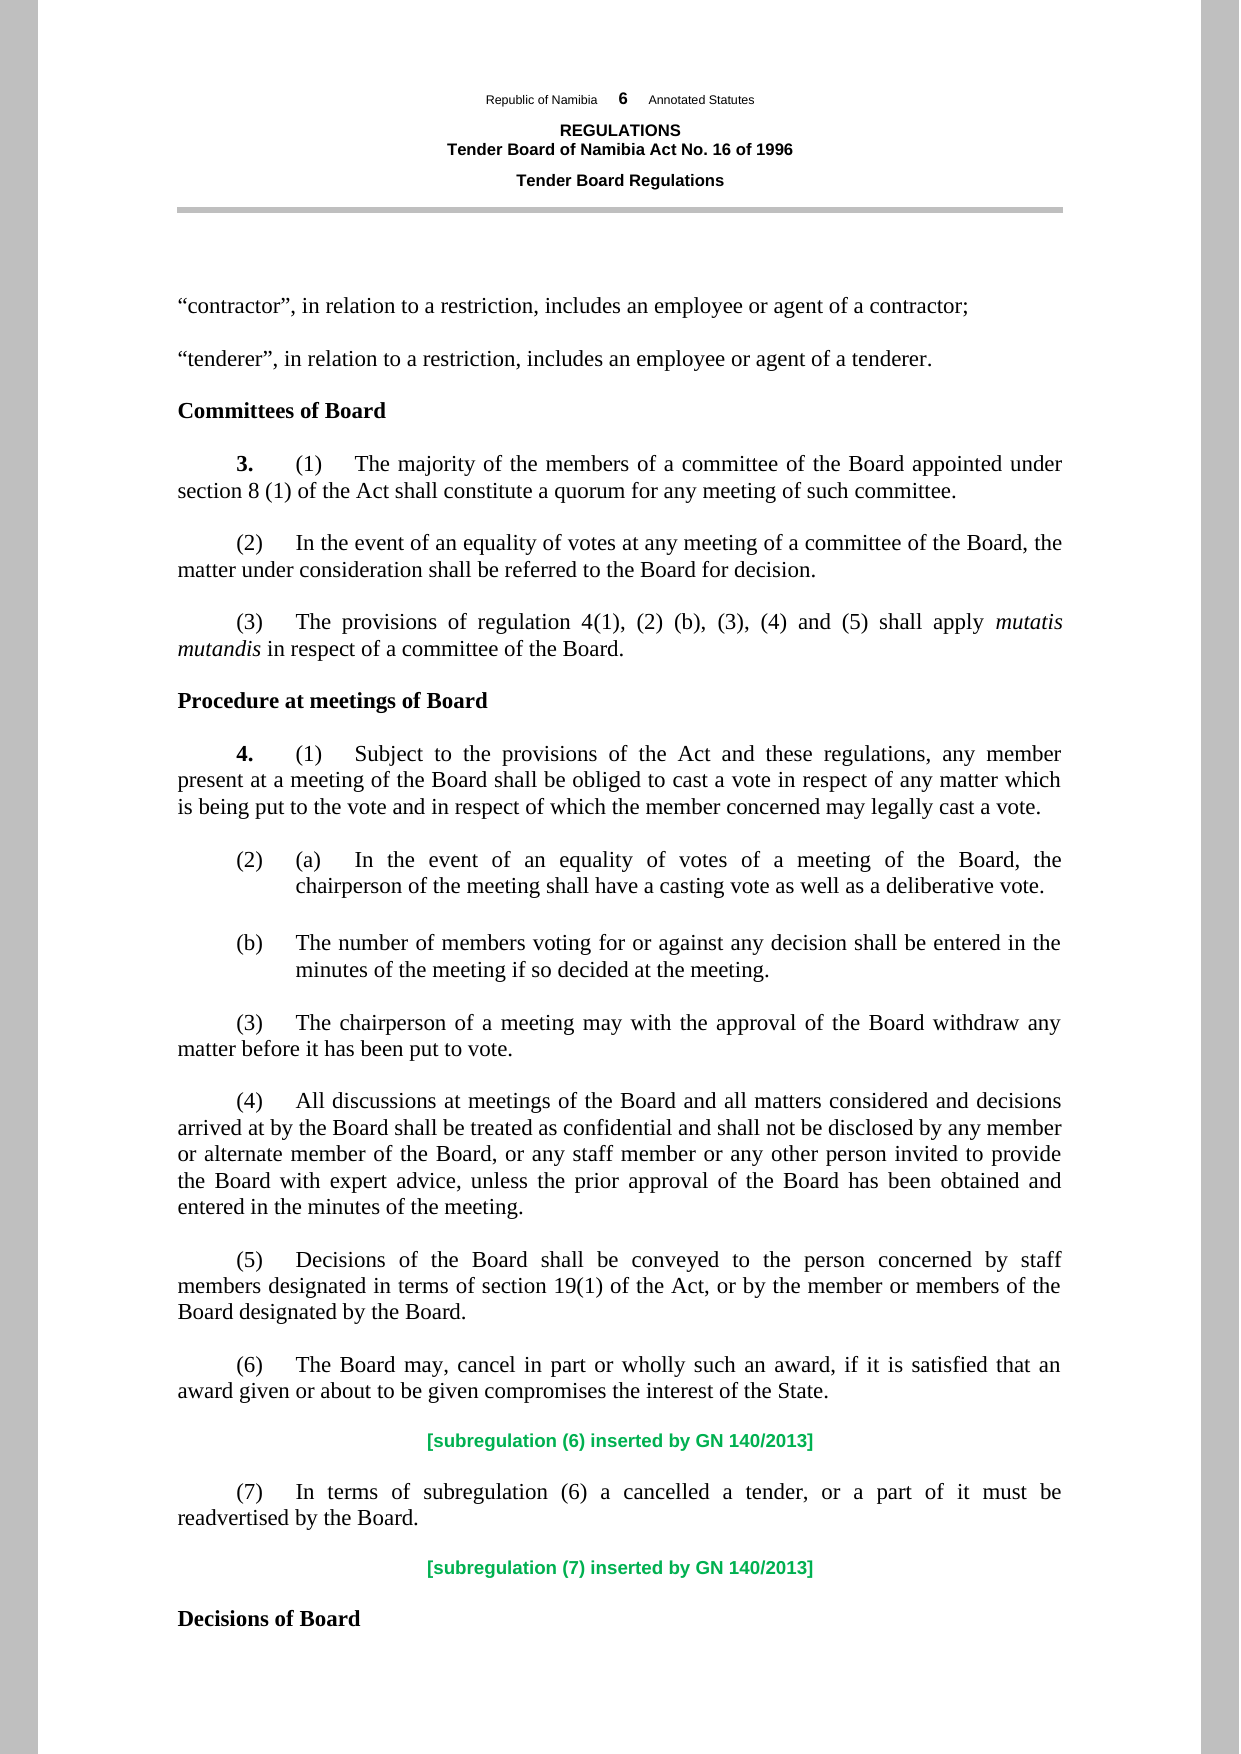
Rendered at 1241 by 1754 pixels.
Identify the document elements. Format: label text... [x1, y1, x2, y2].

text (2) (a) In the event of an equality of votes of a meeting of the Board, the chairperson of the meeting shall have a casting vote as well as a deliberative vote. [236, 846, 1063, 898]
text [subregulation (6) inserted by GN 140/2013] [177, 1430, 1063, 1452]
text “tenderer”, in relation to a restriction, includes an employee or agent of a tenderer. [177, 345, 1063, 371]
text Procedure at meetings of Board [177, 687, 1063, 714]
text (7) In terms of subregulation (6) a cancelled a tender, or a part of it must be readvertised by the Board. [177, 1478, 1063, 1531]
text “contractor”, in relation to a restriction, includes an employee or agent of a contractor; [177, 292, 1063, 318]
text [subregulation (7) inserted by GN 140/2013] [177, 1557, 1063, 1579]
text (3) The provisions of regulation 4(1), (2) (b), (3), (4) and (5) shall apply mutatis mutandis in respect of a committee of the Board. [177, 608, 1063, 661]
text 3. (1) The majority of the members of a committee of the Board appointed under section 8 (1) of the Act shall constitute a quorum for any meeting of such committee. [177, 450, 1063, 503]
text (3) The chairperson of a meeting may with the approval of the Board withdraw any matter before it has been put to vote. [177, 1008, 1063, 1061]
text (2) In the event of an equality of votes at any meeting of a committee of the Board, the matter under consideration shall be referred to the Board for decision. [177, 529, 1063, 582]
text (b) The number of members voting for or against any decision shall be entered in the minutes of the meeting if so decided at the meeting. [236, 929, 1063, 982]
text Committees of Board [177, 398, 1063, 424]
text (6) The Board may, cancel in part or wholly such an award, if it is satisfied that an award given or about to be given compromises the interest of the State. [177, 1351, 1063, 1404]
text Decisions of Board [177, 1605, 1063, 1631]
text 4. (1) Subject to the provisions of the Act and these regulations, any member present at a meeting of the Board shall be obliged to cast a vote in respect of any matter which is being put to the vote and in respect of which the member concerned may legally cast a vote. [177, 740, 1063, 819]
text (5) Decisions of the Board shall be conveyed to the person concerned by staff members designated in terms of section 19(1) of the Act, or by the member or members of the Board designated by the Board. [177, 1246, 1063, 1325]
text (4) All discussions at meetings of the Board and all matters considered and decisions arrived at by the Board shall be treated as confidential and shall not be disclosed by any member or alternate member of the Board, or any staff member or any other person invited to provide the Board with expert advice, unless the prior approval of the Board has been obtained and entered in the minutes of the meeting. [177, 1088, 1063, 1219]
